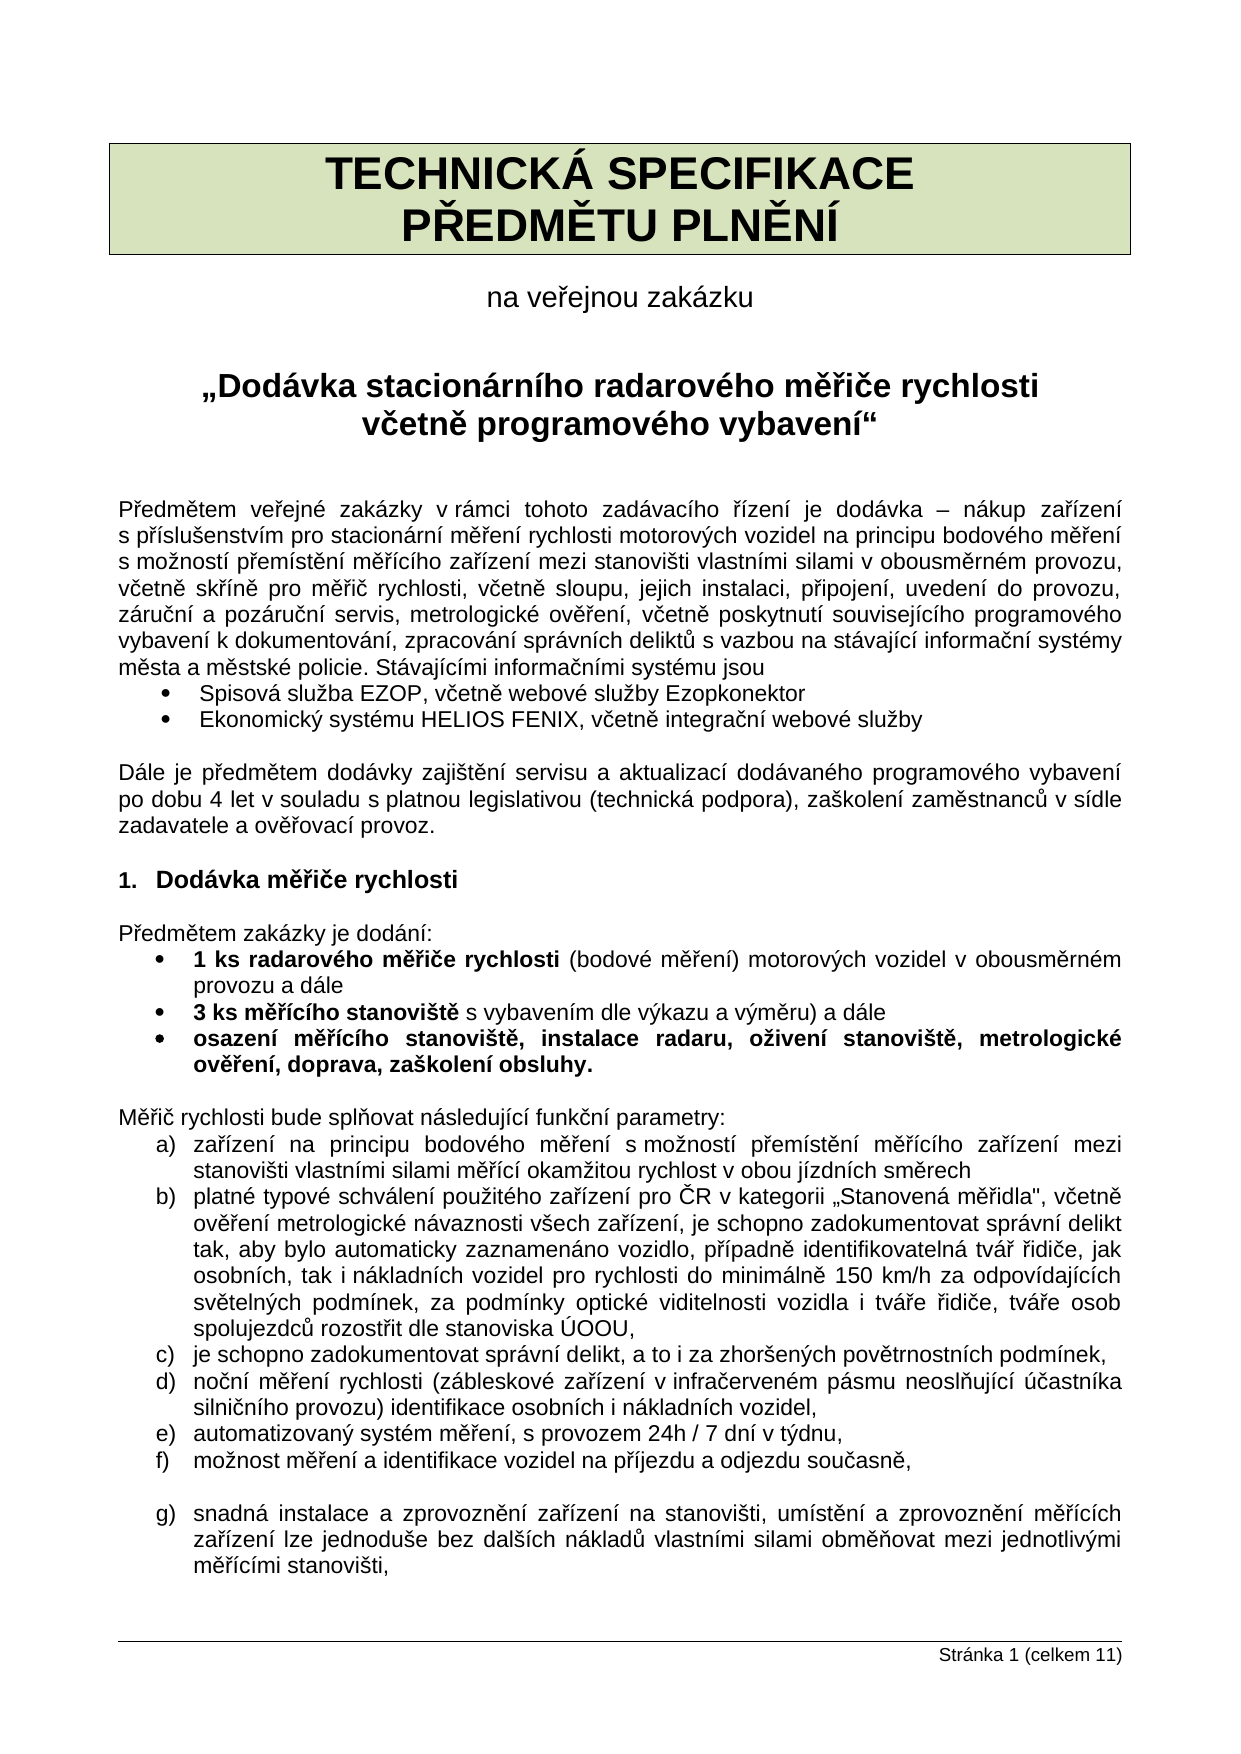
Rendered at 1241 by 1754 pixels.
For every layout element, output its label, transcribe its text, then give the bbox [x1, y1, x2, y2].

list Dodávka měřiče rychlosti [118, 864, 1122, 893]
list možnost měření a identifikace vozidel na příjezdu a odjezdu současně, [156, 1447, 1122, 1473]
list noční měření rychlosti (zábleskové zařízení v infračerveném pásmu neoslňující účastníka silničního provozu) identifikace osobních i nákladních vozidel, [156, 1368, 1122, 1420]
text TECHNICKÁ SPECIFIKACE PŘEDMĚTU PLNĚNÍ [110, 144, 1130, 254]
text na veřejnou zakázku [118, 280, 1122, 313]
list snadná instalace a zprovoznění zařízení na stanovišti, umístění a zprovoznění měřících zařízení lze jednoduše bez dalších nákladů vlastními silami obměňovat mezi jednotlivými měřícími stanovišti, [156, 1499, 1122, 1578]
list Spisová služba EZOP, včetně webové služby Ezopkonektor [162, 680, 1122, 706]
list automatizovaný systém měření, s provozem 24h / 7 dní v týdnu, [156, 1420, 1122, 1447]
text Měřič rychlosti bude splňovat následující funkční parametry: [118, 1104, 1122, 1131]
text Předmětem zakázky je dodání: [118, 920, 1122, 946]
list Ekonomický systému HELIOS FENIX, včetně integrační webové služby [162, 706, 1122, 733]
text Dále je předmětem dodávky zajištění servisu a aktualizací dodávaného programového vybavení po dobu 4 let v souladu s platnou legislativou (technická podpora), zaškolení zaměstnanců v sídle zadavatele a ověřovací provoz. [118, 759, 1122, 838]
list zařízení na principu bodového měření s možností přemístění měřícího zařízení mezi stanovišti vlastními silami měřící okamžitou rychlost v obou jízdních směrech [156, 1131, 1122, 1183]
list 1 ks radarového měřiče rychlosti (bodové měření) motorových vozidel v obousměrném provozu a dále [156, 946, 1122, 999]
text „Dodávka stacionárního radarového měřiče rychlosti včetně programového vybavení“ [118, 366, 1122, 443]
list 3 ks měřícího stanoviště s vybavením dle výkazu a výměru) a dále [156, 999, 1122, 1025]
list platné typové schválení použitého zařízení pro ČR v kategorii „Stanovená měřidla", včetně ověření metrologické návaznosti všech zařízení, je schopno zadokumentovat správní delikt tak, aby bylo automaticky zaznamenáno vozidlo, případně identifikovatelná tvář řidiče, jak osobních, tak i nákladních vozidel pro rychlosti do minimálně 150 km/h za odpovídajících světelných podmínek, za podmínky optické viditelnosti vozidla i tváře řidiče, tváře osob spolujezdců rozostřit dle stanoviska ÚOOU, [156, 1183, 1122, 1341]
list osazení měřícího stanoviště, instalace radaru, oživení stanoviště, metrologické ověření, doprava, zaškolení obsluhy. [156, 1025, 1122, 1078]
text Předmětem veřejné zakázky v rámci tohoto zadávacího řízení je dodávka – nákup zařízení s příslušenstvím pro stacionární měření rychlosti motorových vozidel na principu bodového měření s možností přemístění měřícího zařízení mezi stanovišti vlastními silami v obousměrném provozu, včetně skříně pro měřič rychlosti, včetně sloupu, jejich instalaci, připojení, uvedení do provozu, záruční a pozáruční servis, metrologické ověření, včetně poskytnutí souvisejícího programového vybavení k dokumentování, zpracování správních deliktů s vazbou na stávající informační systémy města a městské policie. Stávajícími informačními systému jsou [118, 496, 1122, 680]
list je schopno zadokumentovat správní delikt, a to i za zhoršených povětrnostních podmínek, [156, 1341, 1122, 1368]
